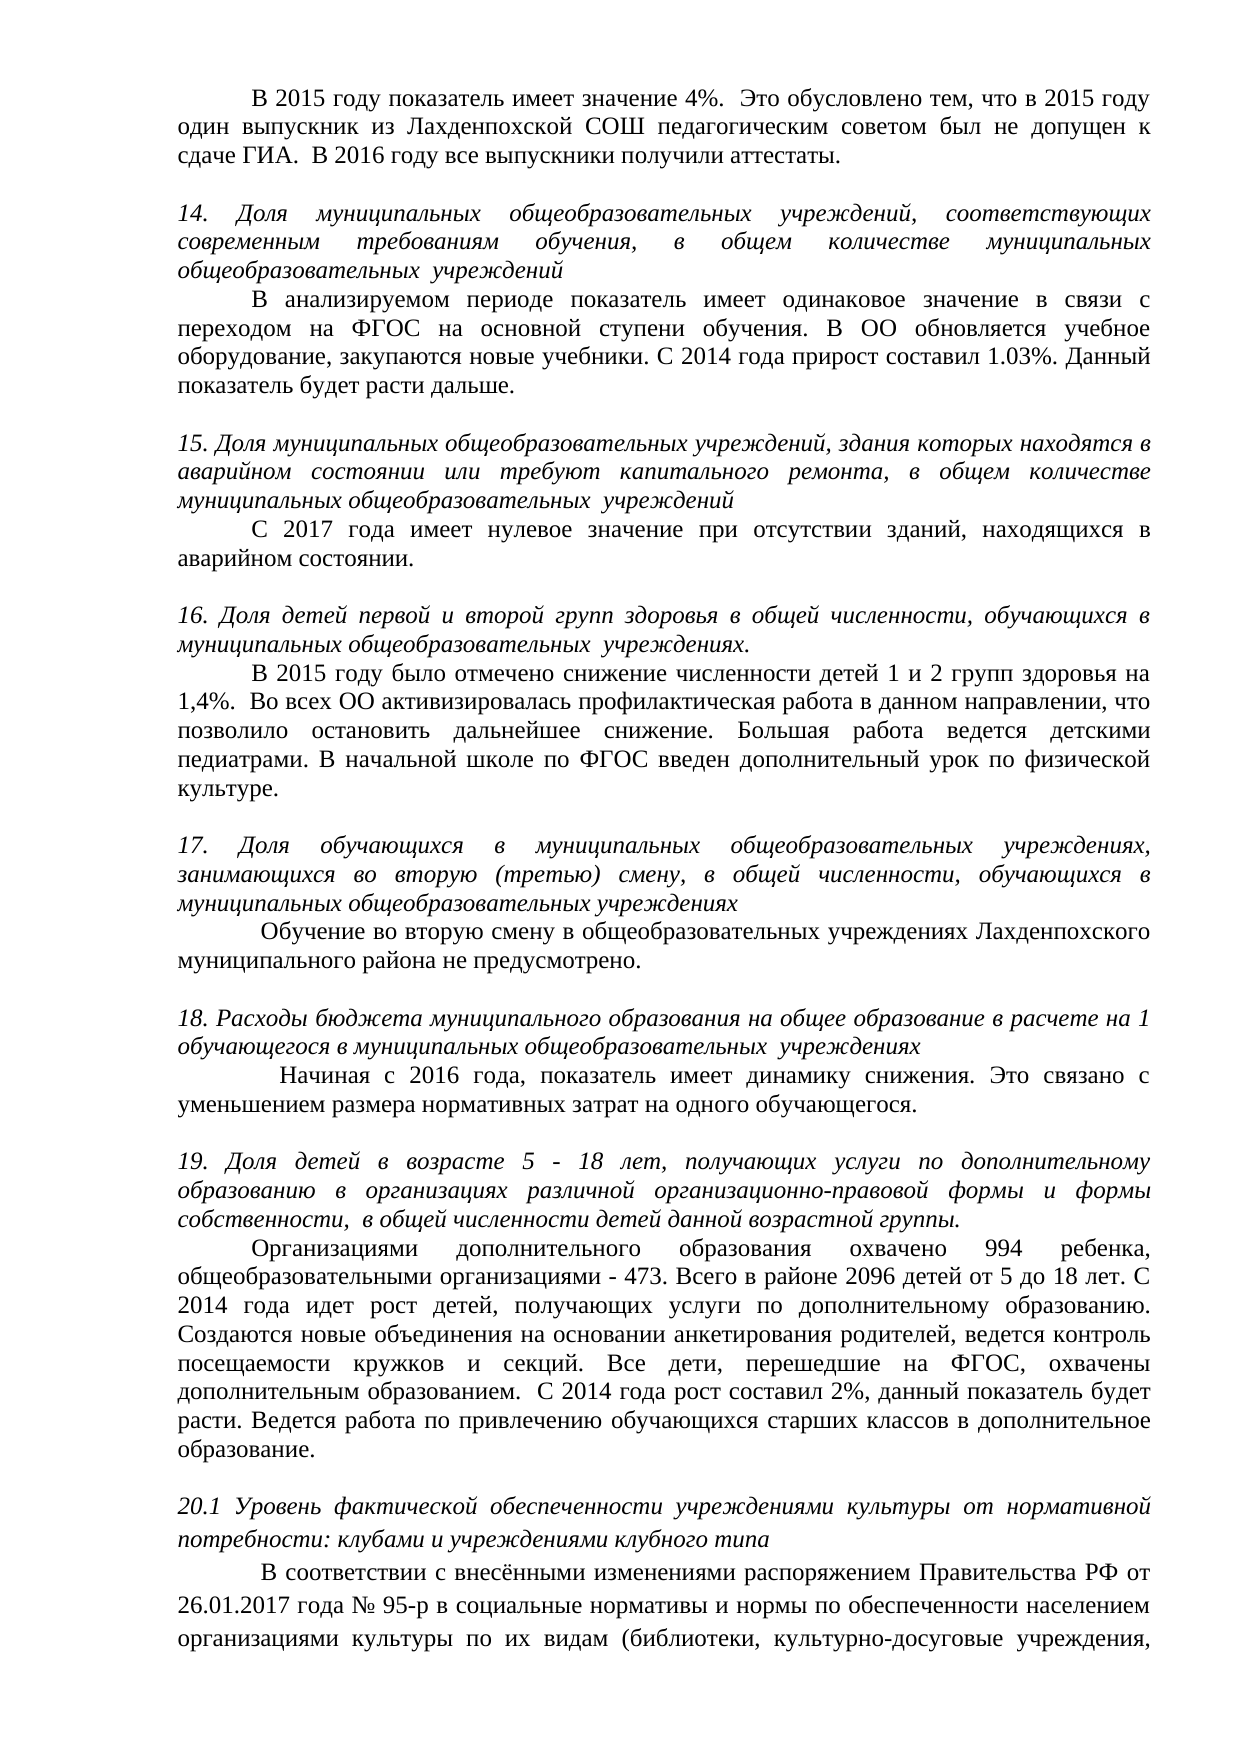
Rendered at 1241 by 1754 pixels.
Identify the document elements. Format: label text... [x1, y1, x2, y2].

text 16. Доля детей первой и второй групп здоровья в общей численности, обучающихся в муниципальных общеобразовательных учреждениях. [177, 600, 1152, 658]
text 18. Расходы бюджета муниципального образования на общее образование в расчете на 1 обучающегося в муниципальных общеобразовательных учреждениях [177, 1003, 1152, 1060]
text 19. Доля детей в возрасте 5 - 18 лет, получающих услуги по дополнительному образованию в организациях различной организационно-правовой формы и формы собственности, в общей численности детей данной возрастной группы. [177, 1146, 1152, 1233]
text Начиная с 2016 года, показатель имеет динамику снижения. Это связано с уменьшением размера нормативных затрат на одного обучающегося. [177, 1060, 1152, 1118]
text Обучение во вторую смену в общеобразовательных учреждениях Лахденпохского муниципального района не предусмотрено. [177, 916, 1152, 974]
text 14. Доля муниципальных общеобразовательных учреждений, соответствующих современным требованиям обучения, в общем количестве муниципальных общеобразовательных учреждений [177, 198, 1152, 284]
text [177, 1557, 1152, 1652]
text В 2015 году показатель имеет значение 4%. Это обусловлено тем, что в 2015 году один выпускник из Лахденпохской СОШ педагогическим советом был не допущен к сдаче ГИА. В 2016 году все выпускники получили аттестаты. [177, 83, 1152, 169]
text С 2017 года имеет нулевое значение при отсутствии зданий, находящихся в аварийном состоянии. [177, 514, 1152, 571]
text В анализируемом периоде показатель имеет одинаковое значение в связи с переходом на ФГОС на основной ступени обучения. В ОО обновляется учебное оборудование, закупаются новые учебники. С 2014 года прирост составил 1.03%. Данный показатель будет расти дальше. [177, 284, 1152, 399]
text 17. Доля обучающихся в муниципальных общеобразовательных учреждениях, занимающихся во вторую (третью) смену, в общей численности, обучающихся в муниципальных общеобразовательных учреждениях [177, 830, 1152, 916]
text 20.1 Уровень фактической обеспеченности учреждениями культуры от нормативной потребности: клубами и учреждениями клубного типа [177, 1491, 1152, 1553]
text Организациями дополнительного образования охвачено 994 ребенка, общеобразовательными организациями - 473. Всего в районе 2096 детей от 5 до 18 лет. С 2014 года идет рост детей, получающих услуги по дополнительному образованию. Создаются новые объединения на основании анкетирования родителей, ведется контроль посещаемости кружков и секций. Все дети, перешедшие на ФГОС, охвачены дополнительным образованием. С 2014 года рост составил 2%, данный показатель будет расти. Ведется работа по привлечению обучающихся старших классов в дополнительное образование. [177, 1233, 1152, 1463]
text 15. Доля муниципальных общеобразовательных учреждений, здания которых находятся в аварийном состоянии или требуют капитального ремонта, в общем количестве муниципальных общеобразовательных учреждений [177, 428, 1152, 514]
text В 2015 году было отмечено снижение численности детей 1 и 2 групп здоровья на 1,4%. Во всех ОО активизировалась профилактическая работа в данном направлении, что позволило остановить дальнейшее снижение. Большая работа ведется детскими педиатрами. В начальной школе по ФГОС введен дополнительный урок по физической культуре. [177, 658, 1152, 801]
